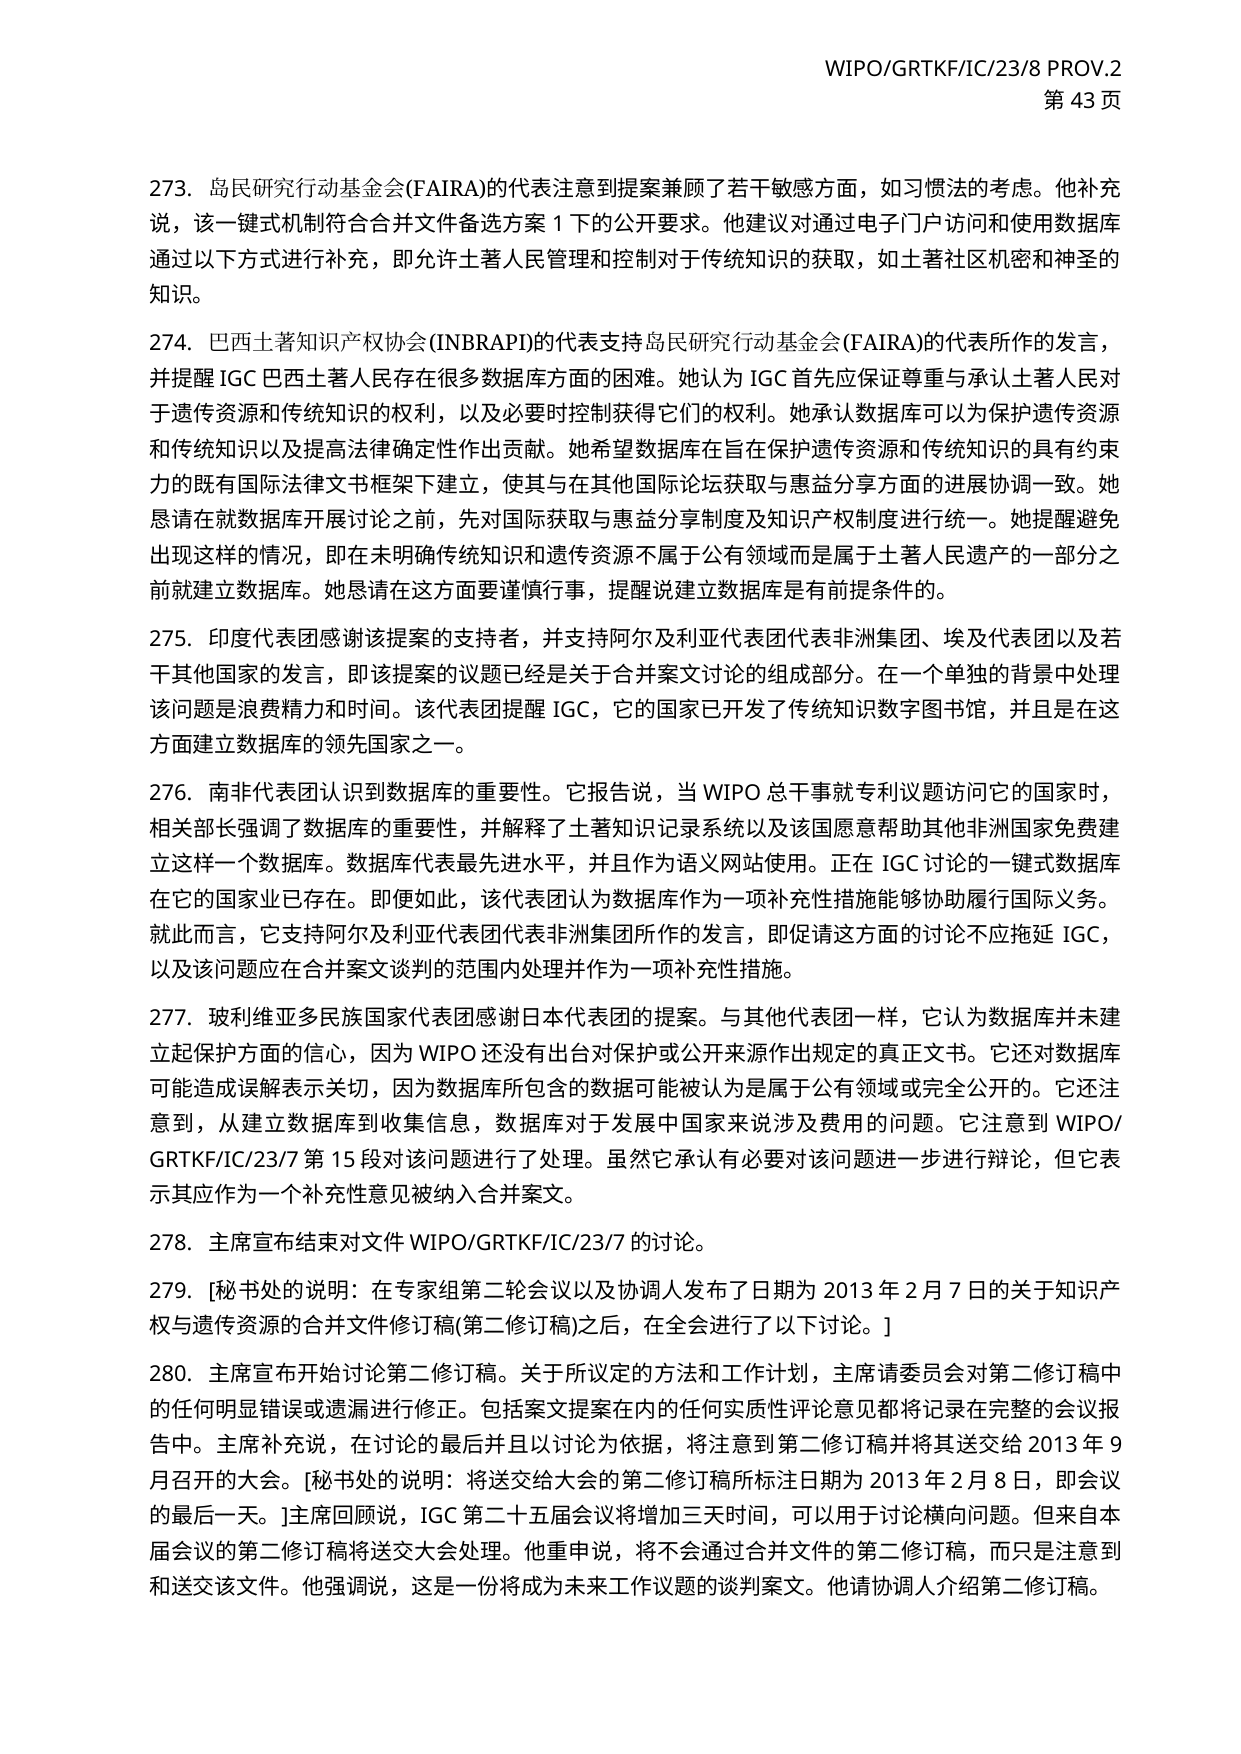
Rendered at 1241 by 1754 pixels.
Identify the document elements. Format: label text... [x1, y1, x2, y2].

text 巴西土著知识产权协会(INBRAPI)的代表支持岛民研究行动基金会(FAIRA)的代表所作的发言，并提醒IGC巴西土著人民存在很多数据库方面的困难。她认为IGC首先应保证尊重与承认土著人民对于遗传资源和传统知识的权利，以及必要时控制获得它们的权利。她承认数据库可以为保护遗传资源和传统知识以及提高法律确定性作出贡献。她希望数据库在旨在保护遗传资源和传统知识的具有约束力的既有国际法律文书框架下建立，使其与在其他国际论坛获取与惠益分享方面的进展协调一致。她恳请在就数据库开展讨论之前，先对国际获取与惠益分享制度及知识产权制度进行统一。她提醒避免出现这样的情况，即在未明确传统知识和遗传资源不属于公有领域而是属于土著人民遗产的一部分之前就建立数据库。她恳请在这方面要谨慎行事，提醒说建立数据库是有前提条件的。 [149, 322, 1122, 605]
text 岛民研究行动基金会(FAIRA)的代表注意到提案兼顾了若干敏感方面，如习惯法的考虑。他补充说，该一键式机制符合合并文件备选方案1下的公开要求。他建议对通过电子门户访问和使用数据库通过以下方式进行补充，即允许土著人民管理和控制对于传统知识的获取，如土著社区机密和神圣的知识。 [149, 167, 1122, 309]
text 玻利维亚多民族国家代表团感谢日本代表团的提案。与其他代表团一样，它认为数据库并未建立起保护方面的信心，因为WIPO还没有出台对保护或公开来源作出规定的真正文书。它还对数据库可能造成误解表示关切，因为数据库所包含的数据可能被认为是属于公有领域或完全公开的。它还注意到，从建立数据库到收集信息，数据库对于发展中国家来说涉及费用的问题。它注意到WIPO/GRTKF/IC/23/7第15段对该问题进行了处理。虽然它承认有必要对该问题进一步进行辩论，但它表示其应作为一个补充性意见被纳入合并案文。 [149, 997, 1122, 1209]
text 主席宣布开始讨论第二修订稿。关于所议定的方法和工作计划，主席请委员会对第二修订稿中的任何明显错误或遗漏进行修正。包括案文提案在内的任何实质性评论意见都将记录在完整的会议报告中。主席补充说，在讨论的最后并且以讨论为依据，将注意到第二修订稿并将其送交给2013年9月召开的大会。[秘书处的说明：将送交给大会的第二修订稿所标注日期为2013年2月8日，即会议的最后一天。]主席回顾说，IGC第二十五届会议将增加三天时间，可以用于讨论横向问题。但来自本届会议的第二修订稿将送交大会处理。他重申说，将不会通过合并文件的第二修订稿，而只是注意到和送交该文件。他强调说，这是一份将成为未来工作议题的谈判案文。他请协调人介绍第二修订稿。 [149, 1353, 1122, 1601]
text 主席宣布结束对文件WIPO/GRTKF/IC/23/7的讨论。 [149, 1222, 1122, 1257]
text 印度代表团感谢该提案的支持者，并支持阿尔及利亚代表团代表非洲集团、埃及代表团以及若干其他国家的发言，即该提案的议题已经是关于合并案文讨论的组成部分。在一个单独的背景中处理该问题是浪费精力和时间。该代表团提醒IGC，它的国家已开发了传统知识数字图书馆，并且是在这方面建立数据库的领先国家之一。 [149, 617, 1122, 759]
text [秘书处的说明：在专家组第二轮会议以及协调人发布了日期为2013年2月7日的关于知识产权与遗传资源的合并文件修订稿(第二修订稿)之后，在全会进行了以下讨论。] [149, 1269, 1122, 1340]
text 南非代表团认识到数据库的重要性。它报告说，当WIPO总干事就专利议题访问它的国家时，相关部长强调了数据库的重要性，并解释了土著知识记录系统以及该国愿意帮助其他非洲国家免费建立这样一个数据库。数据库代表最先进水平，并且作为语义网站使用。正在IGC讨论的一键式数据库在它的国家业已存在。即便如此，该代表团认为数据库作为一项补充性措施能够协助履行国际义务。就此而言，它支持阿尔及利亚代表团代表非洲集团所作的发言，即促请这方面的讨论不应拖延IGC，以及该问题应在合并案文谈判的范围内处理并作为一项补充性措施。 [149, 772, 1122, 984]
